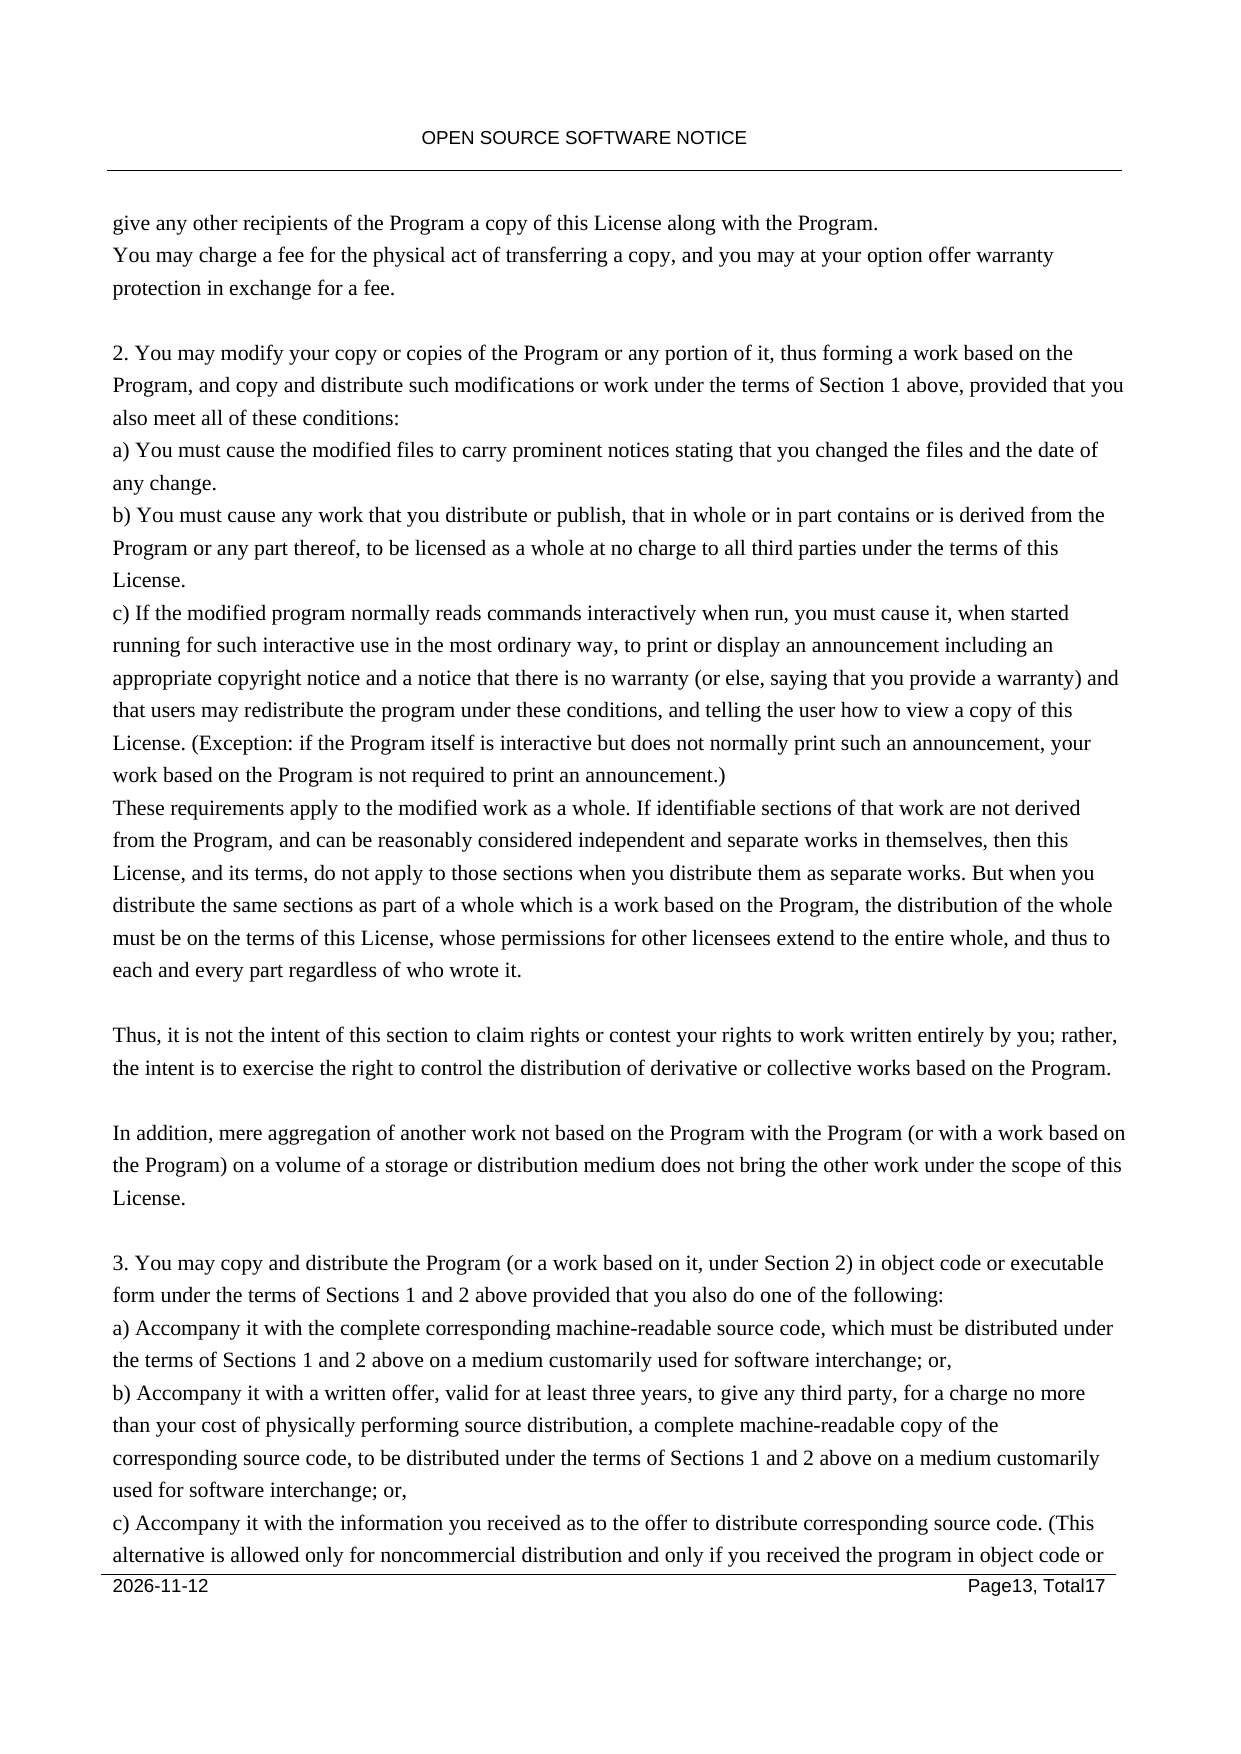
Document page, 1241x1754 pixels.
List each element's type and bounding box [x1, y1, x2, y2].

text [112, 206, 1128, 1571]
